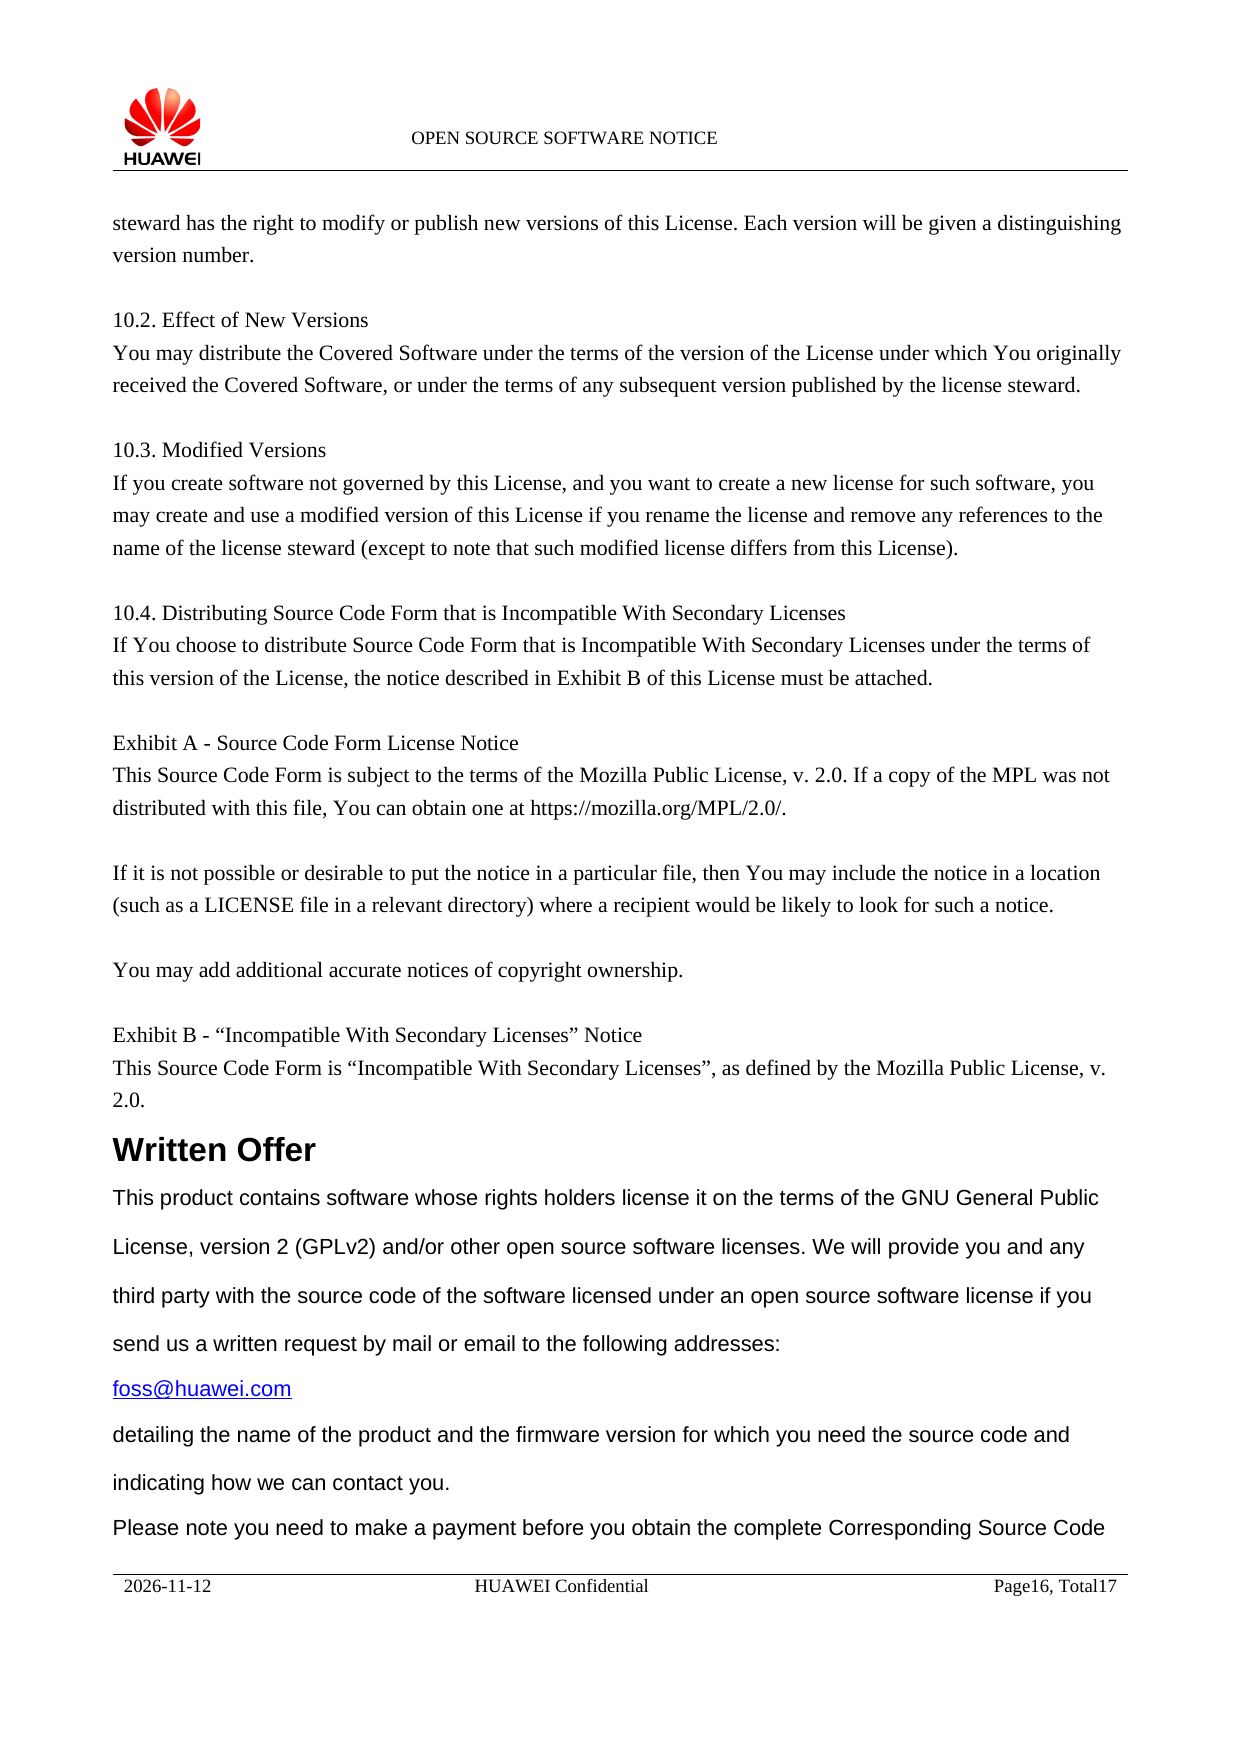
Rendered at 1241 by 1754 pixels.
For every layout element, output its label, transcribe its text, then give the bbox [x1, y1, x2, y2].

picture [124, 88, 201, 165]
text detailing the name of the product and the firmware version for which you need the source code and indicating how we can contact you. [112, 1418, 1128, 1499]
text This product contains software whose rights holders license it on the terms of the GNU General Public License, version 2 (GPLv2) and/or other open source software licenses. We will provide you and any third party with the source code of the software licensed under an open source software license if you send us a written request by mail or email to the following addresses: [112, 1181, 1128, 1360]
text foss@huawei.com [112, 1373, 1128, 1405]
text Written Offer [112, 1116, 1128, 1181]
